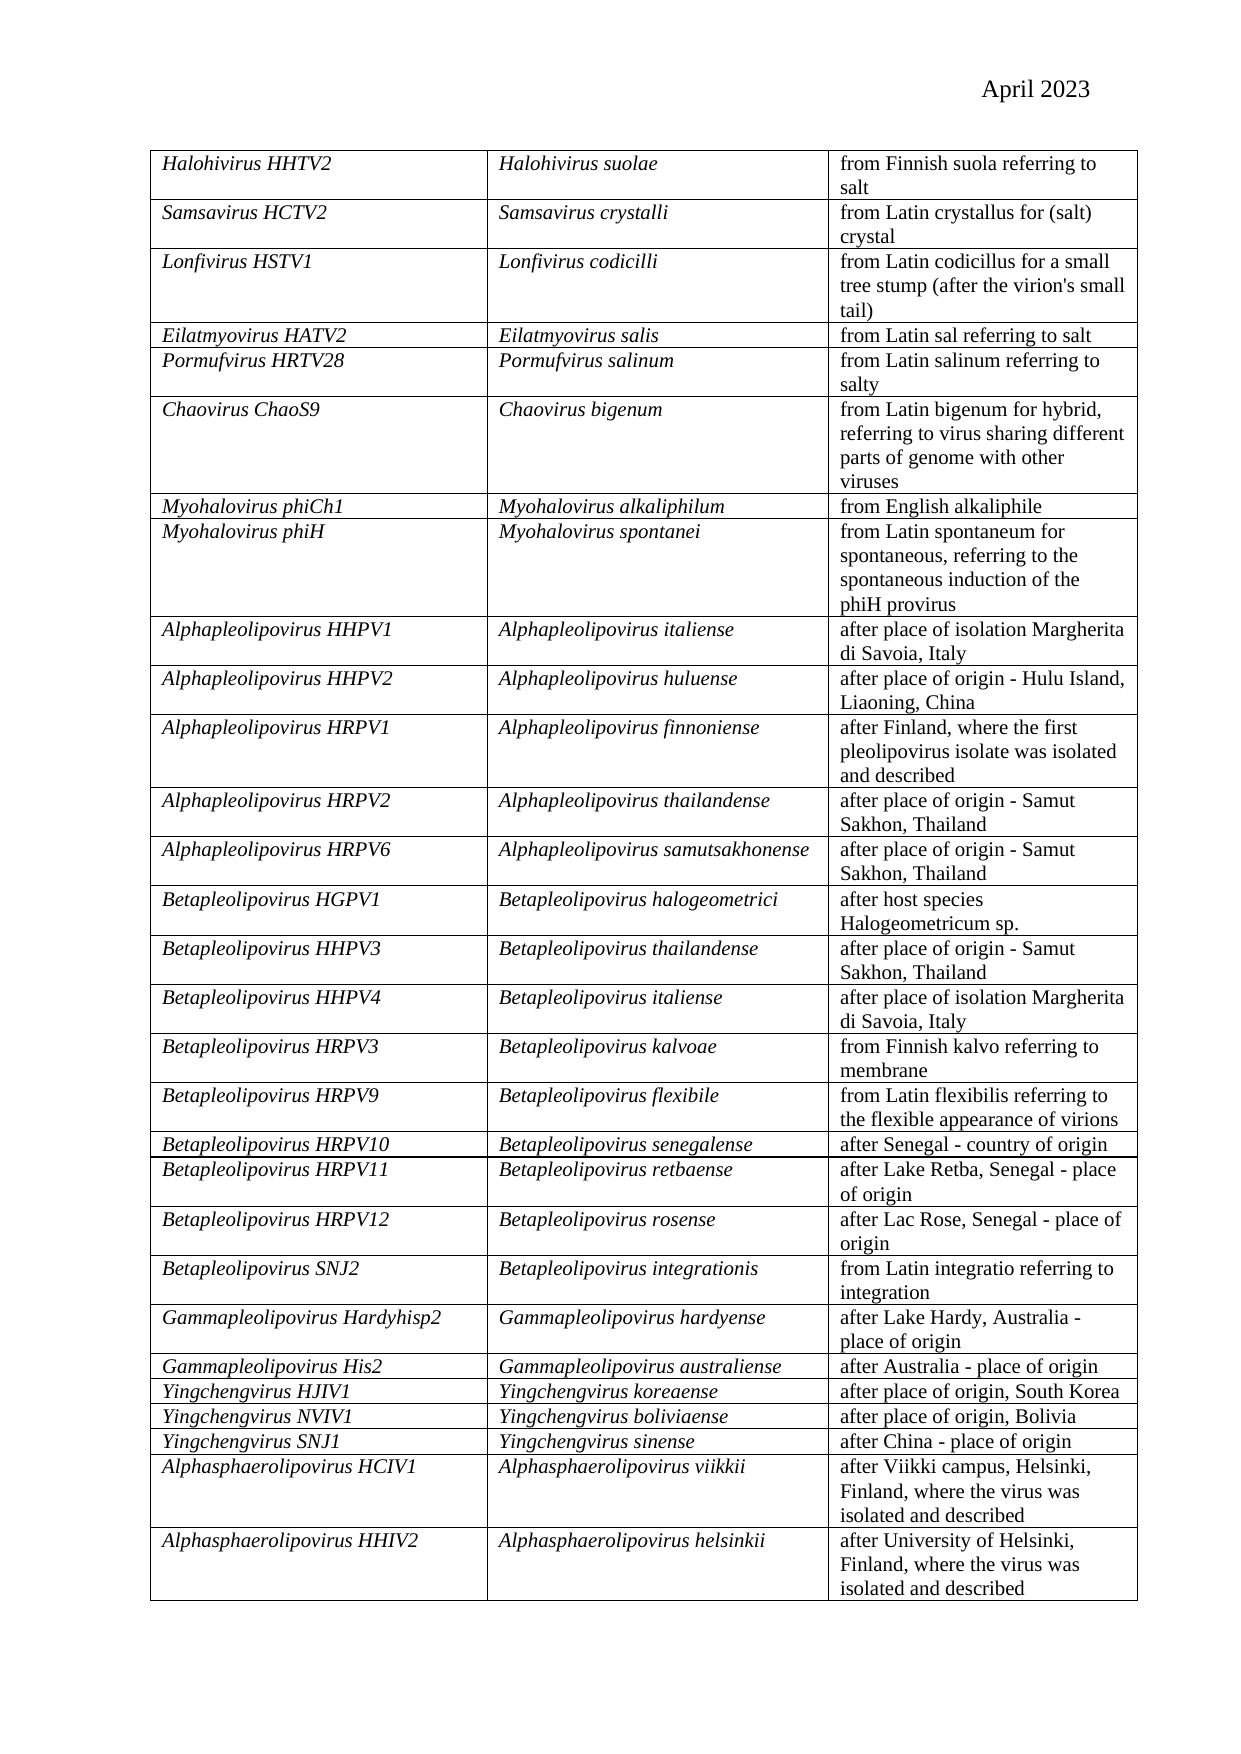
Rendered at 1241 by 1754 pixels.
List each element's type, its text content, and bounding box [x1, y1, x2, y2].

table_cell Betapleolipovirus thailandense [488, 936, 828, 984]
table_cell Eilatmyovirus HATV2 [151, 323, 487, 347]
table_cell Alphapleolipovirus italiense [488, 617, 828, 665]
table_cell Alphasphaerolipovirus HHIV2 [151, 1528, 487, 1600]
table_cell from Latin bigenum for hybrid, referring to virus sharing different parts of genome with other viruses [829, 397, 1137, 493]
table_cell after place of origin - Samut Sakhon, Thailand [829, 837, 1137, 885]
table_cell Betapleolipovirus italiense [488, 985, 828, 1033]
table_cell from English alkaliphile [829, 494, 1137, 518]
table_cell Yingchengvirus HJIV1 [151, 1379, 487, 1403]
table_cell Gammapleolipovirus His2 [151, 1354, 487, 1378]
table_cell from Latin flexibilis referring to the flexible appearance of virions [829, 1083, 1137, 1131]
table_cell Betapleolipovirus rosense [488, 1207, 828, 1255]
table_cell from Latin crystallus for (salt) crystal [829, 200, 1137, 248]
table_cell Betapleolipovirus flexibile [488, 1083, 828, 1131]
table_cell Chaovirus bigenum [488, 397, 828, 493]
table_cell from Latin integratio referring to integration [829, 1256, 1137, 1304]
table_cell Myohalovirus phiH [151, 519, 487, 616]
table_cell Betapleolipovirus HRPV3 [151, 1034, 487, 1082]
table_cell after place of origin - Samut Sakhon, Thailand [829, 788, 1137, 836]
table_cell Betapleolipovirus HRPV12 [151, 1207, 487, 1255]
table_cell Myohalovirus alkaliphilum [488, 494, 828, 518]
table_cell Eilatmyovirus salis [488, 323, 828, 347]
table_cell Gammapleolipovirus australiense [488, 1354, 828, 1378]
table_cell Alphapleolipovirus HHPV2 [151, 666, 487, 714]
table_cell from Latin spontaneum for spontaneous, referring to the spontaneous induction of the phiH provirus [829, 519, 1137, 616]
table_cell Yingchengvirus koreaense [488, 1379, 828, 1403]
table_cell after Australia - place of origin [829, 1354, 1137, 1378]
table_cell after Senegal - country of origin [829, 1132, 1137, 1156]
table_cell Alphapleolipovirus HRPV1 [151, 715, 487, 787]
table_cell after University of Helsinki, Finland, where the virus was isolated and described [829, 1528, 1137, 1600]
table_cell Myohalovirus phiCh1 [151, 494, 487, 518]
table_cell Alphasphaerolipovirus HCIV1 [151, 1455, 487, 1527]
table_cell after place of isolation Margherita di Savoia, Italy [829, 617, 1137, 665]
table_cell Betapleolipovirus senegalense [488, 1132, 828, 1156]
table_cell Lonfivirus HSTV1 [151, 249, 487, 322]
table_cell Myohalovirus spontanei [488, 519, 828, 616]
table_cell from Latin codicillus for a small tree stump (after the virion's small tail) [829, 249, 1137, 322]
table_cell Chaovirus ChaoS9 [151, 397, 487, 493]
table_cell Gammapleolipovirus hardyense [488, 1305, 828, 1353]
table_cell Yingchengvirus sinense [488, 1429, 828, 1453]
table_cell Betapleolipovirus retbaense [488, 1158, 828, 1206]
table_cell Samsavirus HCTV2 [151, 200, 487, 248]
table_cell from Finnish kalvo referring to membrane [829, 1034, 1137, 1082]
table_cell after Lake Retba, Senegal - place of origin [829, 1158, 1137, 1206]
table_cell Betapleolipovirus HRPV11 [151, 1158, 487, 1206]
table_cell Betapleolipovirus kalvoae [488, 1034, 828, 1082]
table_cell after Lake Hardy, Australia - place of origin [829, 1305, 1137, 1353]
table_cell Alphasphaerolipovirus helsinkii [488, 1528, 828, 1600]
table_cell after Finland, where the first pleolipovirus isolate was isolated and described [829, 715, 1137, 787]
table_cell after China - place of origin [829, 1429, 1137, 1453]
table_cell Betapleolipovirus SNJ2 [151, 1256, 487, 1304]
table_cell Alphapleolipovirus huluense [488, 666, 828, 714]
table_cell Yingchengvirus SNJ1 [151, 1429, 487, 1453]
table_cell Halohivirus HHTV2 [151, 151, 487, 199]
table_cell after place of origin - Samut Sakhon, Thailand [829, 936, 1137, 984]
table_cell Alphapleolipovirus thailandense [488, 788, 828, 836]
table_cell from Latin sal referring to salt [829, 323, 1137, 347]
table_cell Halohivirus suolae [488, 151, 828, 199]
table_cell after place of origin, Bolivia [829, 1404, 1137, 1428]
table_cell Samsavirus crystalli [488, 200, 828, 248]
table_cell Pormufvirus HRTV28 [151, 348, 487, 396]
table_cell from Finnish suola referring to salt [829, 151, 1137, 199]
table_cell Betapleolipovirus HRPV9 [151, 1083, 487, 1131]
table_cell after host species Halogeometricum sp. [829, 886, 1137, 934]
table_cell after Viikki campus, Helsinki, Finland, where the virus was isolated and described [829, 1455, 1137, 1527]
table_cell after place of isolation Margherita di Savoia, Italy [829, 985, 1137, 1033]
table_cell Betapleolipovirus HGPV1 [151, 886, 487, 934]
table_cell Alphapleolipovirus samutsakhonense [488, 837, 828, 885]
table_cell Betapleolipovirus HHPV4 [151, 985, 487, 1033]
table_cell Betapleolipovirus integrationis [488, 1256, 828, 1304]
table_cell Betapleolipovirus HHPV3 [151, 936, 487, 984]
table_cell Pormufvirus salinum [488, 348, 828, 396]
table_cell Alphapleolipovirus HHPV1 [151, 617, 487, 665]
table_cell Alphapleolipovirus HRPV6 [151, 837, 487, 885]
table_cell Alphasphaerolipovirus viikkii [488, 1455, 828, 1527]
table_cell Betapleolipovirus halogeometrici [488, 886, 828, 934]
table_cell after place of origin - Hulu Island, Liaoning, China [829, 666, 1137, 714]
table_cell Gammapleolipovirus Hardyhisp2 [151, 1305, 487, 1353]
table_cell Alphapleolipovirus finnoniense [488, 715, 828, 787]
table_cell Lonfivirus codicilli [488, 249, 828, 322]
table_cell Yingchengvirus NVIV1 [151, 1404, 487, 1428]
table_cell after Lac Rose, Senegal - place of origin [829, 1207, 1137, 1255]
table_cell Yingchengvirus boliviaense [488, 1404, 828, 1428]
table_cell from Latin salinum referring to salty [829, 348, 1137, 396]
table_cell Betapleolipovirus HRPV10 [151, 1132, 487, 1156]
table_cell after place of origin, South Korea [829, 1379, 1137, 1403]
table_cell Alphapleolipovirus HRPV2 [151, 788, 487, 836]
